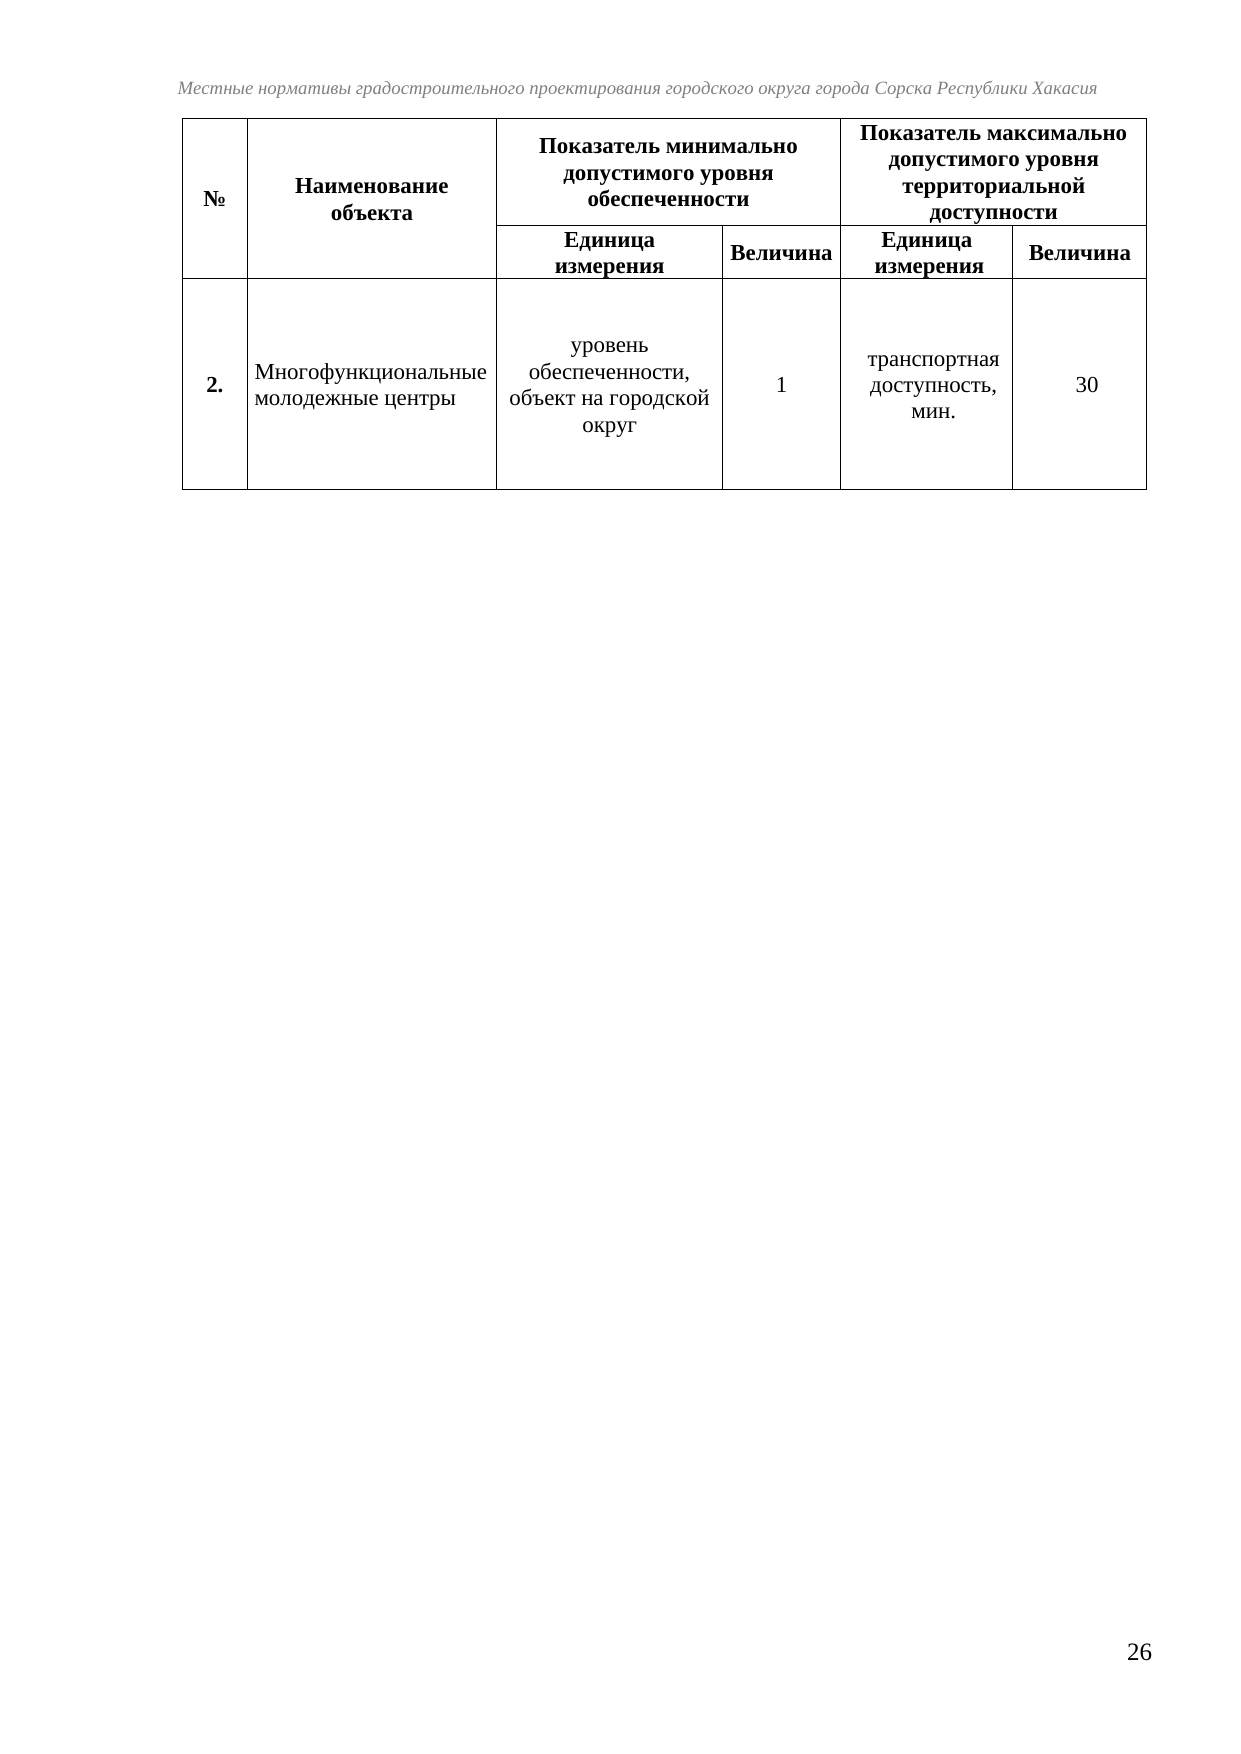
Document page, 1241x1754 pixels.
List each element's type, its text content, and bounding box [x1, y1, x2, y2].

table_header № [183, 119, 247, 278]
table_header Показатель максимально допустимого уровня территориальной доступности [841, 119, 1146, 224]
table_cell 30 [1013, 279, 1146, 489]
table_cell Многофункциональные молодежные центры [248, 279, 496, 489]
table_cell уровень обеспеченности, объект на городской округ [497, 279, 722, 489]
table_cell Единица измерения [841, 226, 1012, 278]
table_cell Величина [723, 226, 840, 278]
table_cell 1 [723, 279, 840, 489]
table_cell Величина [1013, 226, 1146, 278]
table_cell 2. [183, 279, 247, 489]
table_cell Единица измерения [497, 226, 722, 278]
table_header Наименование объекта [248, 119, 496, 278]
table_header Показатель минимально допустимого уровня обеспеченности [497, 119, 840, 224]
table_cell транспортная доступность, мин. [841, 279, 1012, 489]
